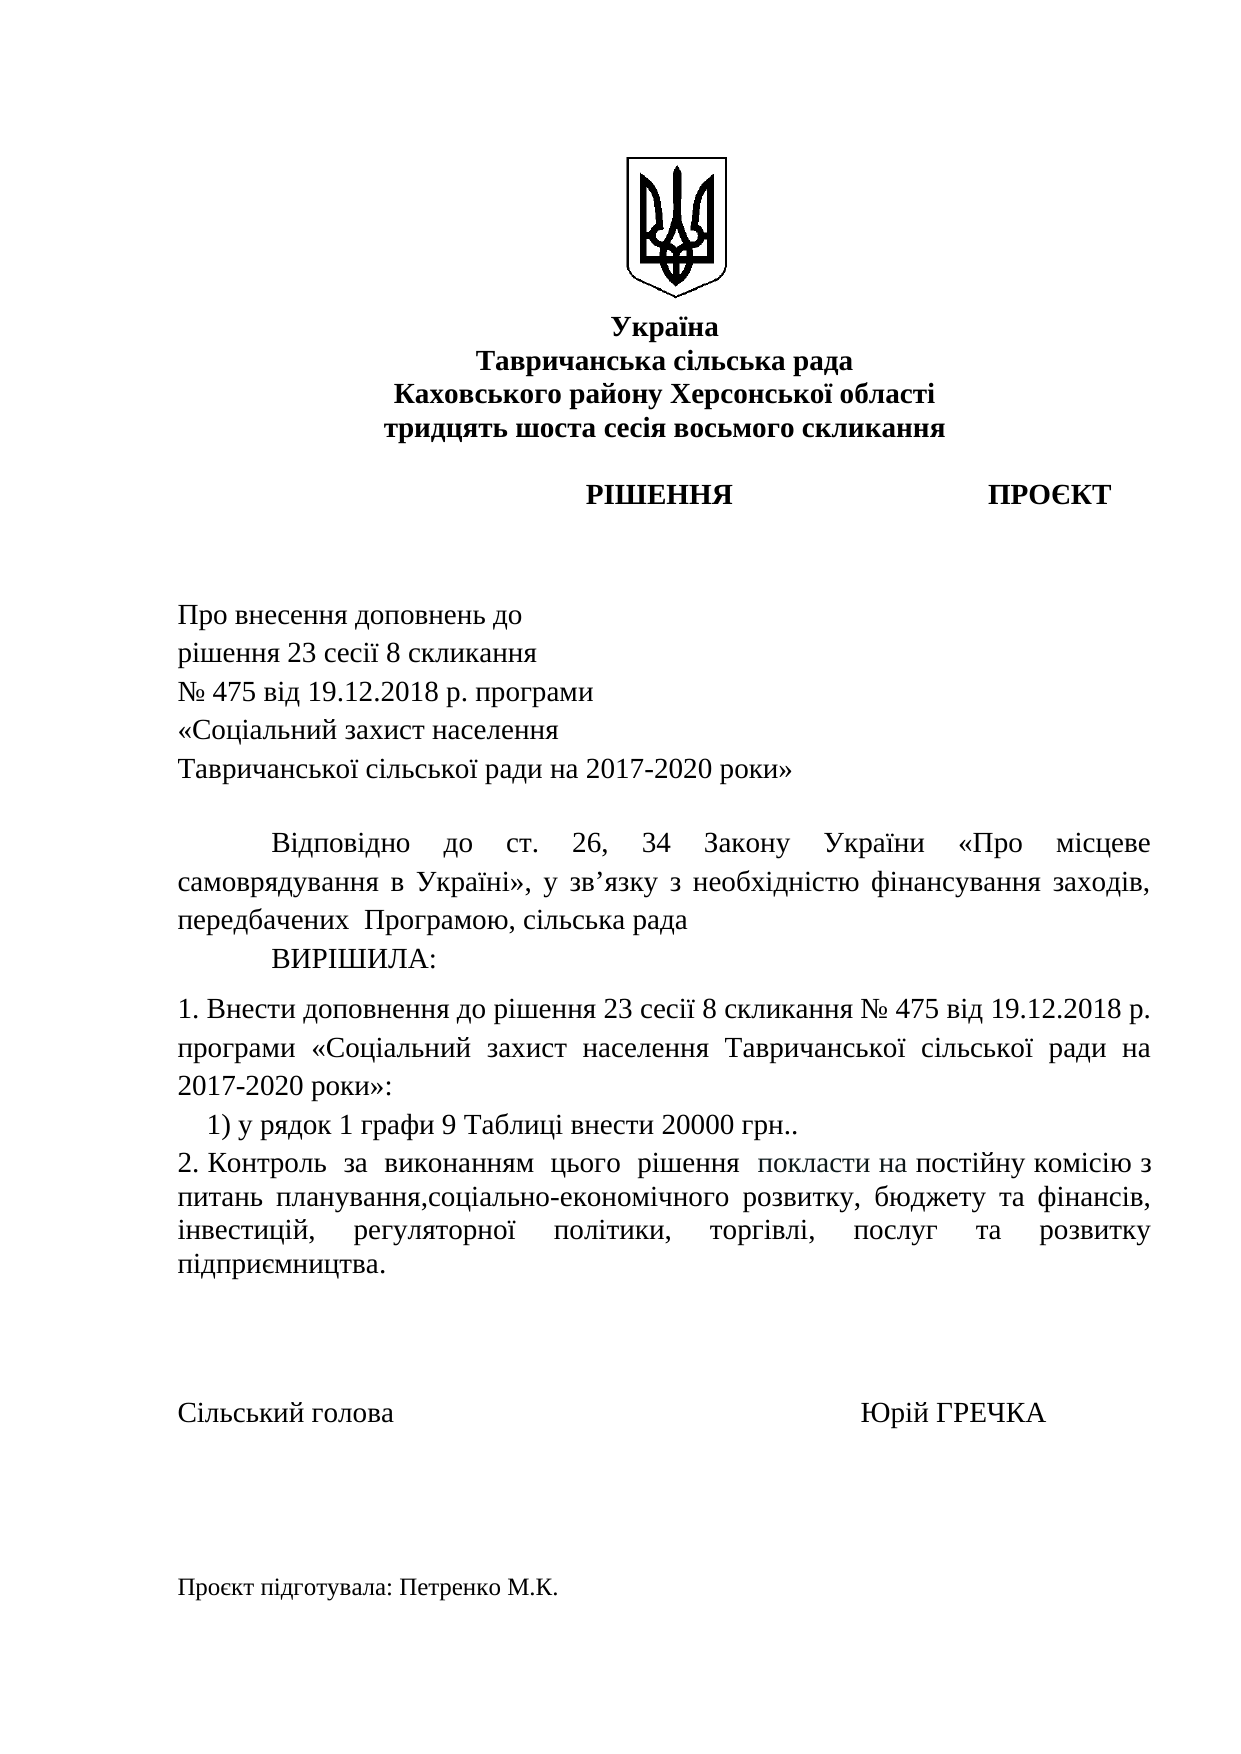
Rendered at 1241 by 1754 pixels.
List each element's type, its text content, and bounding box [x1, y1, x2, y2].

text № 475 від 19.12.2018 р. програми [177, 674, 1152, 707]
text Сільський голова Юрій ГРЕЧКА [177, 1395, 1152, 1429]
text Відповідно до ст. 26, 34 Закону України «Про місцеве самоврядування в Україні», у зв’язку з необхідністю фінансування заходів, передбачених Програмою, сільська рада [177, 825, 1152, 936]
text 1) у рядок 1 графи 9 Таблиці внести 20000 грн.. [177, 1107, 1152, 1140]
text Тавричанської сільської ради на 2017-2020 роки» [177, 751, 1152, 784]
text рішення 23 сесії 8 скликання [177, 635, 1152, 669]
text «Соціальний захист населення [177, 712, 1152, 746]
text тридцять шоста сесія восьмого скликання [177, 410, 1152, 443]
text РІШЕННЯ ПРОЄКТ [177, 477, 1152, 511]
text 1. Внести доповнення до рішення 23 сесії 8 скликання № 475 від 19.12.2018 р. програми «Соціальний захист населення Тавричанської сільської ради на 2017-2020 роки»: [177, 991, 1152, 1102]
text Каховського району Херсонської області [177, 376, 1152, 410]
text ВИРІШИЛА: [177, 941, 1152, 974]
text Тавричанська сільська рада [177, 343, 1152, 376]
picture [616, 146, 739, 310]
text Україна [177, 309, 1152, 343]
text Про внесення доповнень до [177, 597, 1152, 630]
text 2. Контроль за виконанням цього рішення покласти на постійну комісію з питань планування,соціально-економічного розвитку, бюджету та фінансів, інвестицій, регуляторної політики, торгівлі, послуг та розвитку підприємництва. [177, 1145, 1152, 1279]
text Проєкт підготувала: Петренко М.К. [177, 1572, 1152, 1601]
